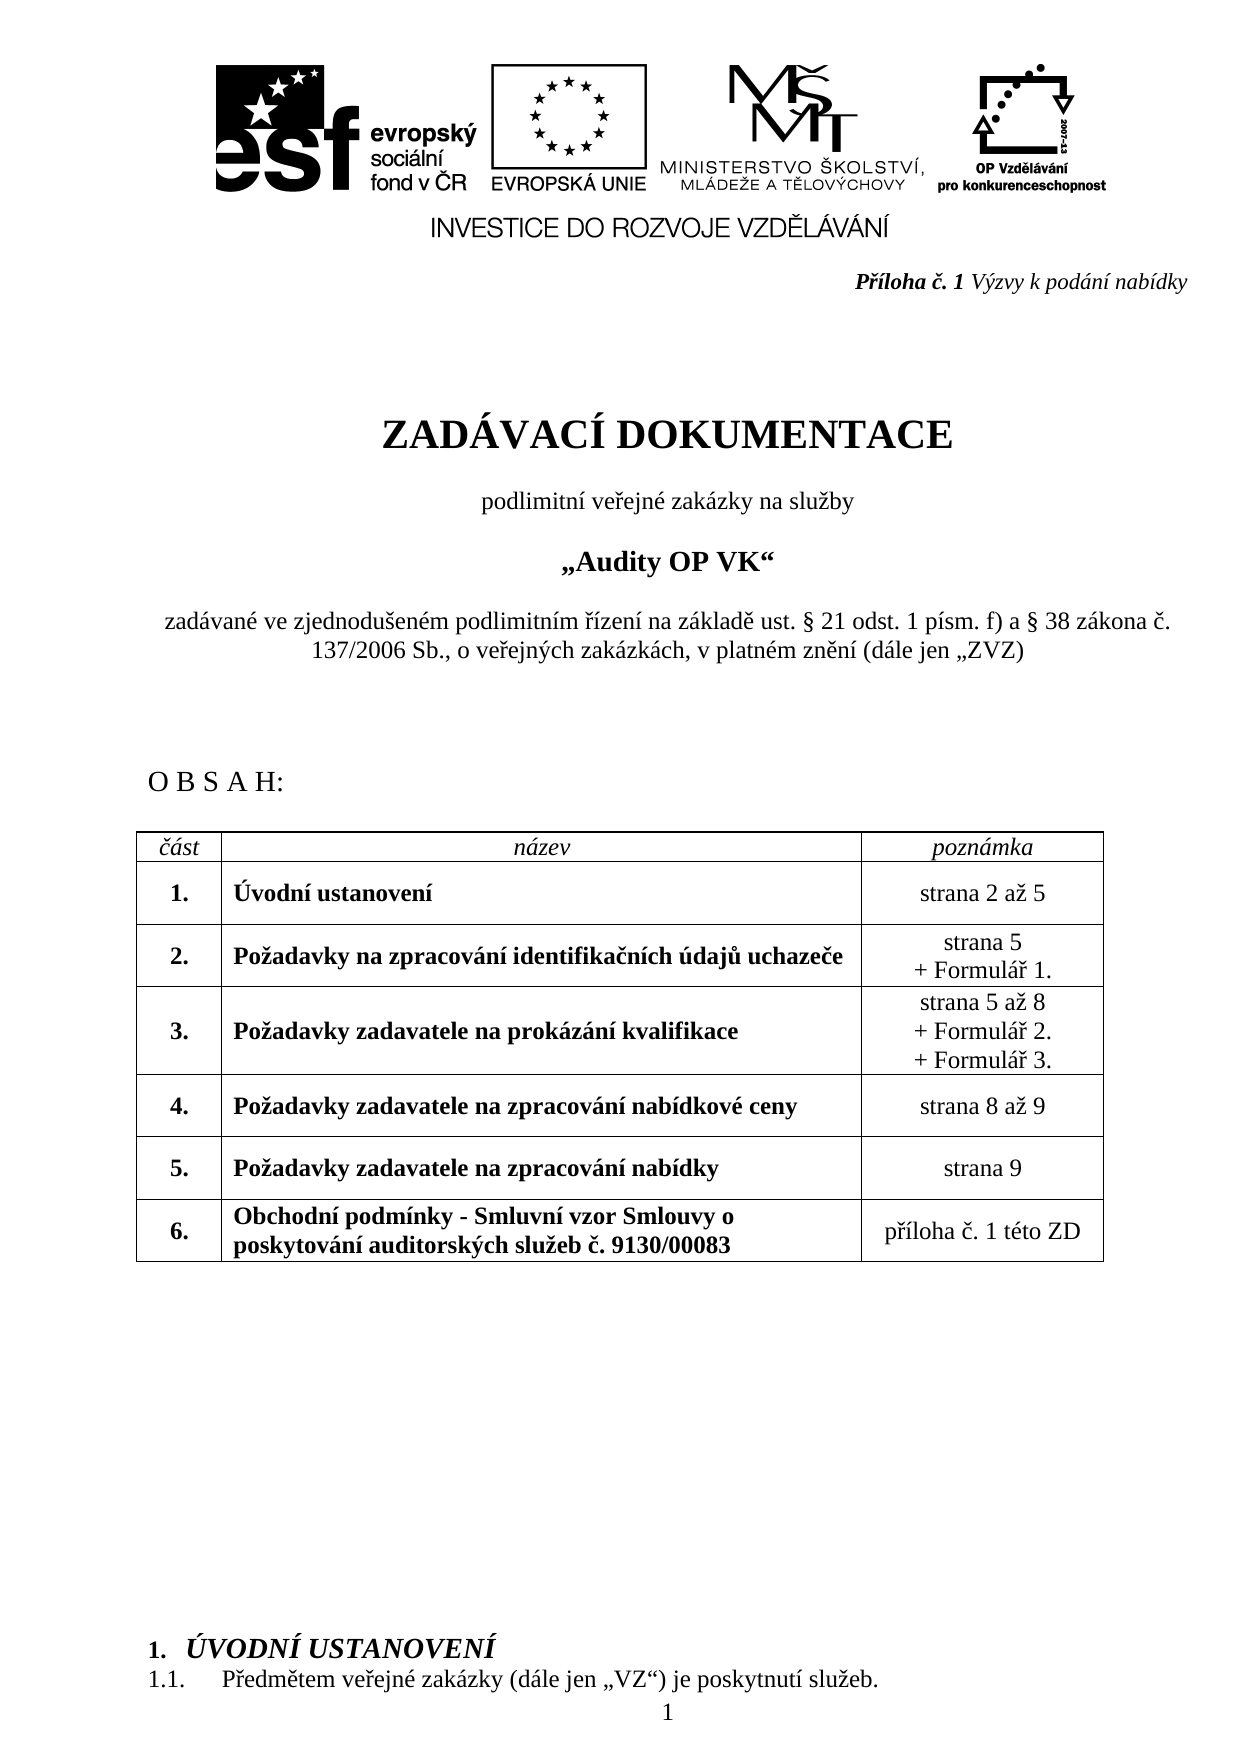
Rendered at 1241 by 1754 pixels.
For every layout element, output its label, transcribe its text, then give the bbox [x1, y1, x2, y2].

picture [168, 24, 1167, 238]
table_cell strana 5 + Formulář 1. [862, 925, 1103, 986]
table_cell 1. [137, 862, 221, 924]
table_cell 3. [137, 987, 221, 1073]
text „Audity OP VK“ [148, 544, 1187, 577]
table_cell strana 2 až 5 [862, 862, 1103, 924]
table_cell 5. [137, 1137, 221, 1198]
table_header poznámka [862, 833, 1103, 861]
table_cell Požadavky na zpracování identifikačních údajů uchazeče [222, 925, 861, 986]
table_header název [222, 833, 861, 861]
table_cell Požadavky zadavatele na prokázání kvalifikace [222, 987, 861, 1073]
list Předmětem veřejné zakázky (dále jen „VZ“) je poskytnutí služeb. [148, 1664, 1187, 1693]
table_cell 2. [137, 925, 221, 986]
title Příloha č. 1 Výzvy k podání nabídky [148, 238, 1187, 295]
table_cell Obchodní podmínky - Smluvní vzor Smlouvy o poskytování auditorských služeb č. 9130/00083 [222, 1200, 861, 1261]
text zadávané ve zjednodušeném podlimitním řízení na základě ust. § 21 odst. 1 písm. f) a § 38 zákona č. 137/2006 Sb., o veřejných zakázkách, v platném znění (dále jen „ZVZ) [148, 606, 1187, 664]
table_cell strana 9 [862, 1137, 1103, 1198]
table_header část [137, 833, 221, 861]
table_cell strana 8 až 9 [862, 1075, 1103, 1136]
subtitle ÚVODNÍ USTANOVENÍ [148, 1631, 1187, 1664]
text O B S A H: [148, 764, 1187, 798]
table_cell Požadavky zadavatele na zpracování nabídkové ceny [222, 1075, 861, 1136]
table_cell příloha č. 1 této ZD [862, 1200, 1103, 1261]
table_cell 6. [137, 1200, 221, 1261]
text ZADÁVACÍ DOKUMENTACE [148, 410, 1187, 458]
table_cell strana 5 až 8 + Formulář 2. + Formulář 3. [862, 987, 1103, 1073]
text podlimitní veřejné zakázky na služby [148, 486, 1187, 515]
table_cell Požadavky zadavatele na zpracování nabídky [222, 1137, 861, 1198]
table_cell Úvodní ustanovení [222, 862, 861, 924]
table_cell 4. [137, 1075, 221, 1136]
